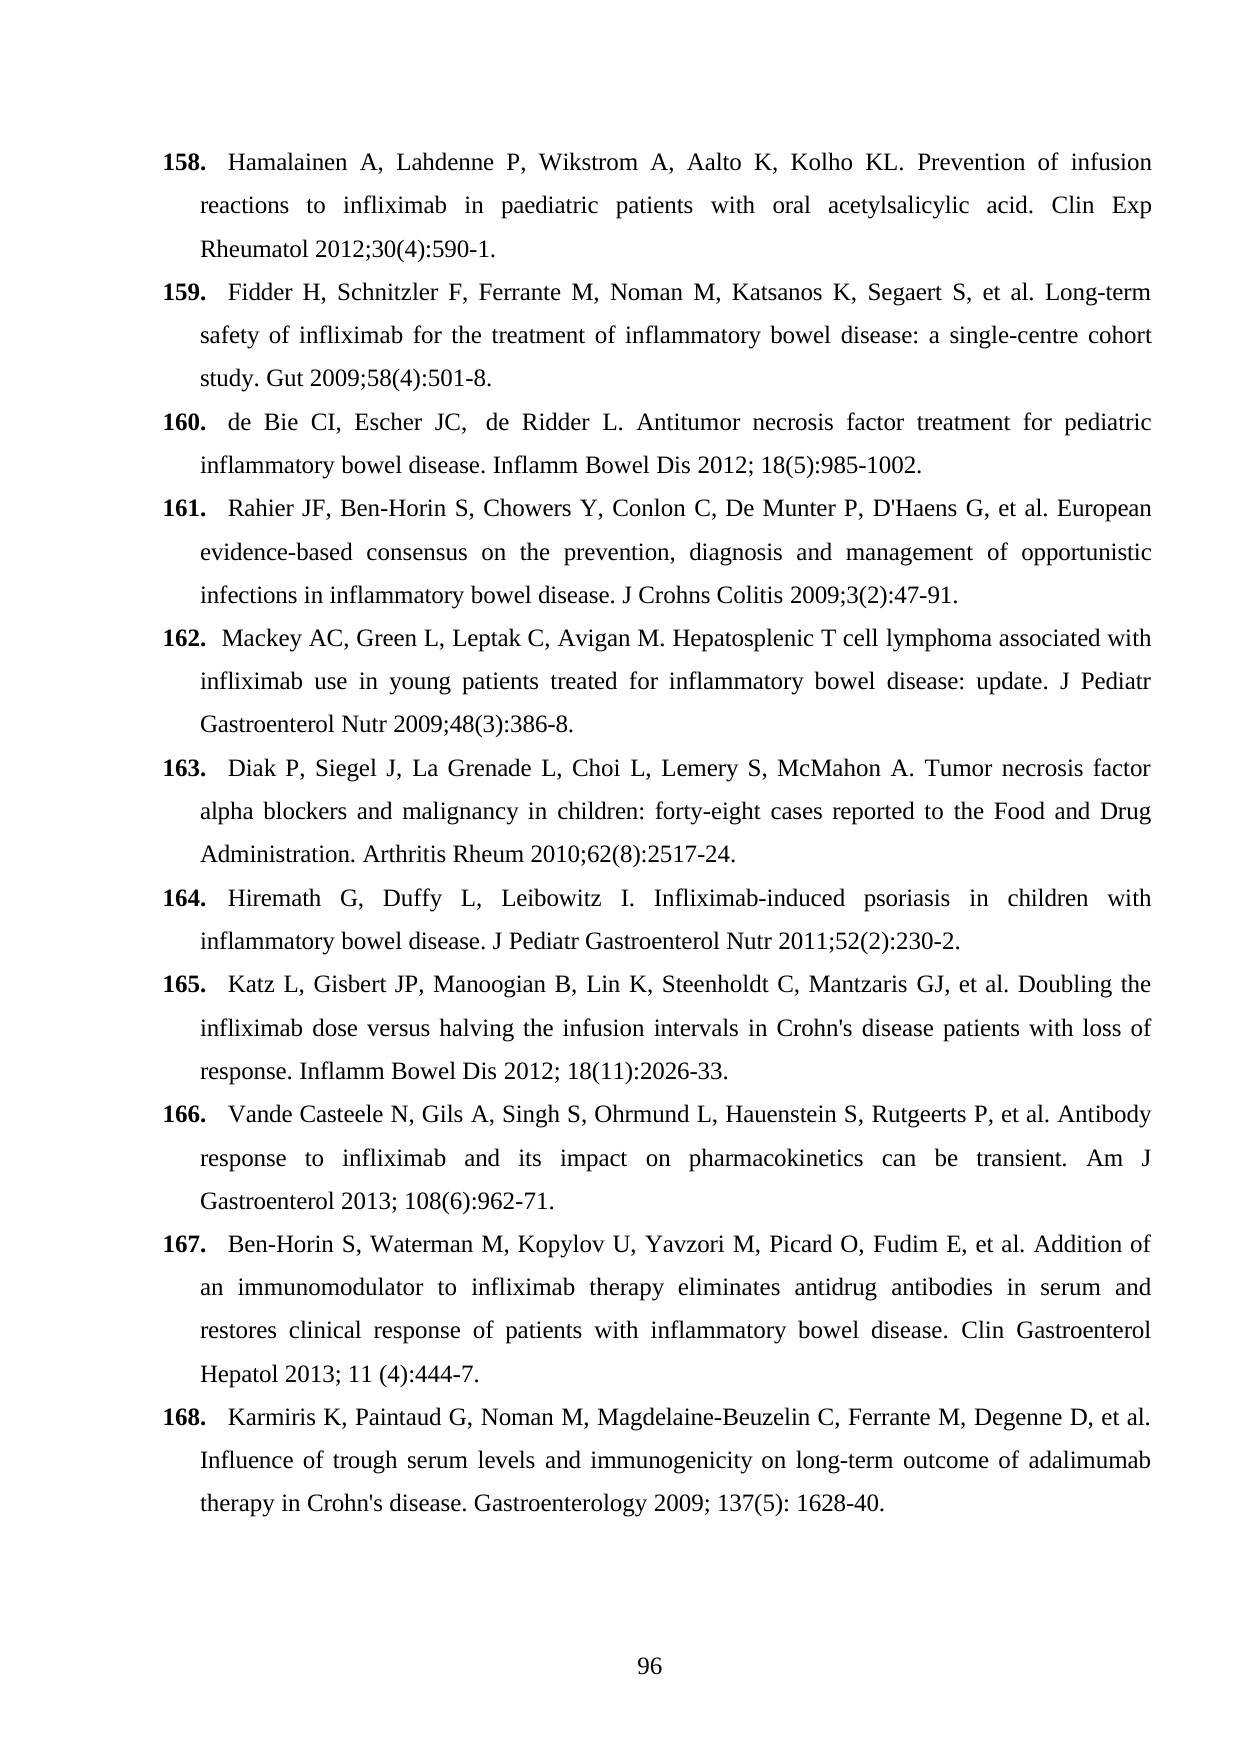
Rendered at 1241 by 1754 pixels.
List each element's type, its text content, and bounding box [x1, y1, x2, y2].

list Fidder H, Schnitzler F, Ferrante M, Noman M, Katsanos K, Segaert S, et al. Long-term safety of infliximab for the treatment of inflammatory bowel disease: a single-centre cohort study. Gut 2009;58(4):501-8. [162, 277, 1152, 392]
list Ben-Horin S, Waterman M, Kopylov U, Yavzori M, Picard O, Fudim E, et al. Addition of an immunomodulator to infliximab therapy eliminates antidrug antibodies in serum and restores clinical response of patients with inflammatory bowel disease. Clin Gastroenterol Hepatol 2013; 11 (4):444-7. [162, 1229, 1152, 1387]
list Rahier JF, Ben-Horin S, Chowers Y, Conlon C, De Munter P, D'Haens G, et al. European evidence-based consensus on the prevention, diagnosis and management of opportunistic infections in inflammatory bowel disease. J Crohns Colitis 2009;3(2):47-91. [162, 493, 1152, 608]
list Diak P, Siegel J, La Grenade L, Choi L, Lemery S, McMahon A. Tumor necrosis factor alpha blockers and malignancy in children: forty-eight cases reported to the Food and Drug Administration. Arthritis Rheum 2010;62(8):2517-24. [162, 753, 1152, 868]
list de Bie CI, Escher JC, de Ridder L. Antitumor necrosis factor treatment for pediatric inflammatory bowel disease. Inflamm Bowel Dis 2012; 18(5):985-1002. [162, 407, 1152, 479]
list Vande Casteele N, Gils A, Singh S, Ohrmund L, Hauenstein S, Rutgeerts P, et al. Antibody response to infliximab and its impact on pharmacokinetics can be transient. Am J Gastroenterol 2013; 108(6):962-71. [162, 1099, 1152, 1214]
list Hamalainen A, Lahdenne P, Wikstrom A, Aalto K, Kolho KL. Prevention of infusion reactions to infliximab in paediatric patients with oral acetylsalicylic acid. Clin Exp Rheumatol 2012;30(4):590-1. [162, 147, 1152, 262]
list Mackey AC, Green L, Leptak C, Avigan M. Hepatosplenic T cell lymphoma associated with infliximab use in young patients treated for inflammatory bowel disease: update. J Pediatr Gastroenterol Nutr 2009;48(3):386-8. [162, 623, 1152, 738]
list Katz L, Gisbert JP, Manoogian B, Lin K, Steenholdt C, Mantzaris GJ, et al. Doubling the infliximab dose versus halving the infusion intervals in Crohn's disease patients with loss of response. Inflamm Bowel Dis 2012; 18(11):2026-33. [162, 969, 1152, 1084]
list Karmiris K, Paintaud G, Noman M, Magdelaine-Beuzelin C, Ferrante M, Degenne D, et al. Influence of trough serum levels and immunogenicity on long-term outcome of adalimumab therapy in Crohn's disease. Gastroenterology 2009; 137(5): 1628-40. [162, 1402, 1152, 1517]
list Hiremath G, Duffy L, Leibowitz I. Infliximab-induced psoriasis in children with inflammatory bowel disease. J Pediatr Gastroenterol Nutr 2011;52(2):230-2. [162, 883, 1152, 955]
